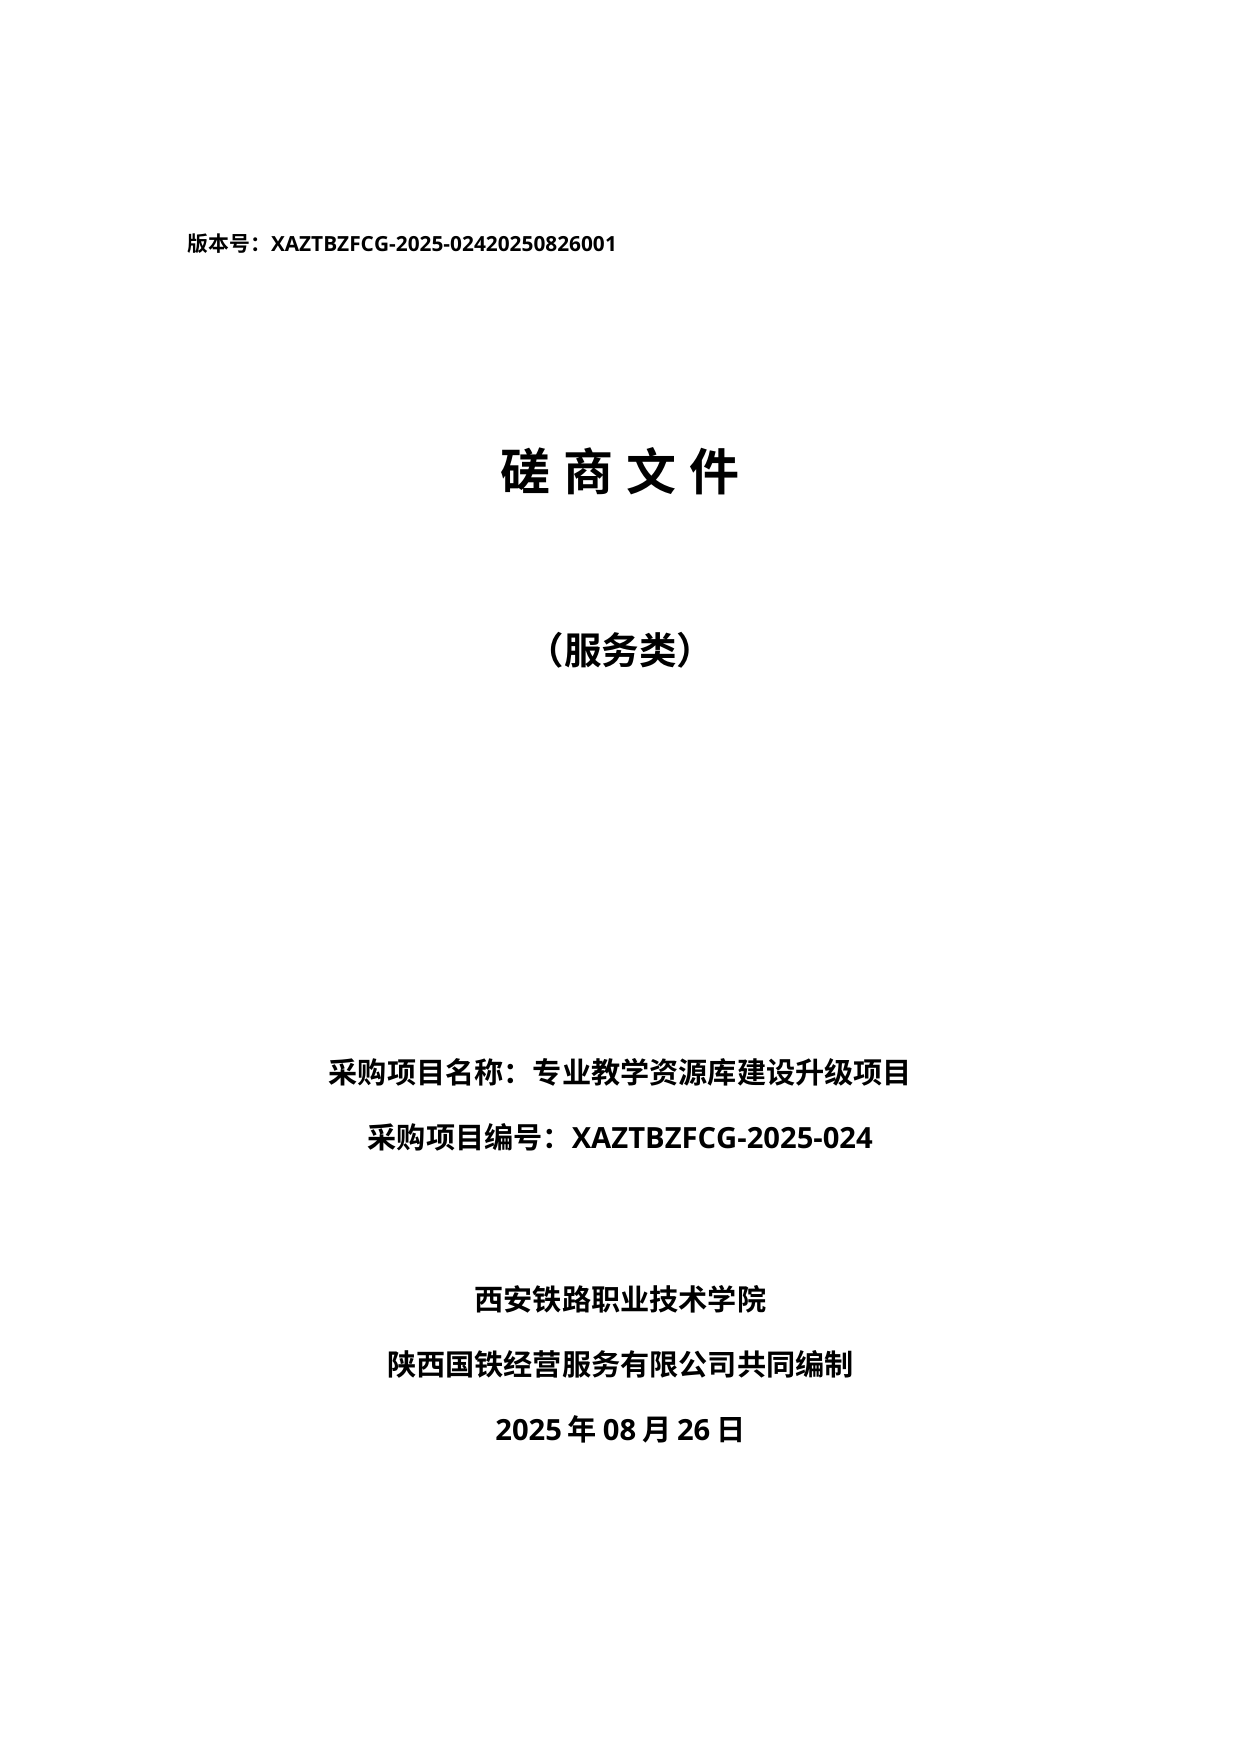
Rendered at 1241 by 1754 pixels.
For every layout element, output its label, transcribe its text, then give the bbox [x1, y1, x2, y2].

text 采购项目编号：XAZTBZFCG-2025-024 [187, 1104, 1053, 1267]
text （服务类） [187, 617, 1053, 1039]
text 2025年08月26日 [187, 1397, 1053, 1462]
text 磋 商 文 件 [187, 422, 1053, 617]
text 西安铁路职业技术学院 [187, 1267, 1053, 1332]
text 版本号：XAZTBZFCG-2025-02420250826001 [187, 227, 1053, 422]
text 采购项目名称：专业教学资源库建设升级项目 [187, 1039, 1053, 1104]
text 陕西国铁经营服务有限公司共同编制 [187, 1332, 1053, 1397]
